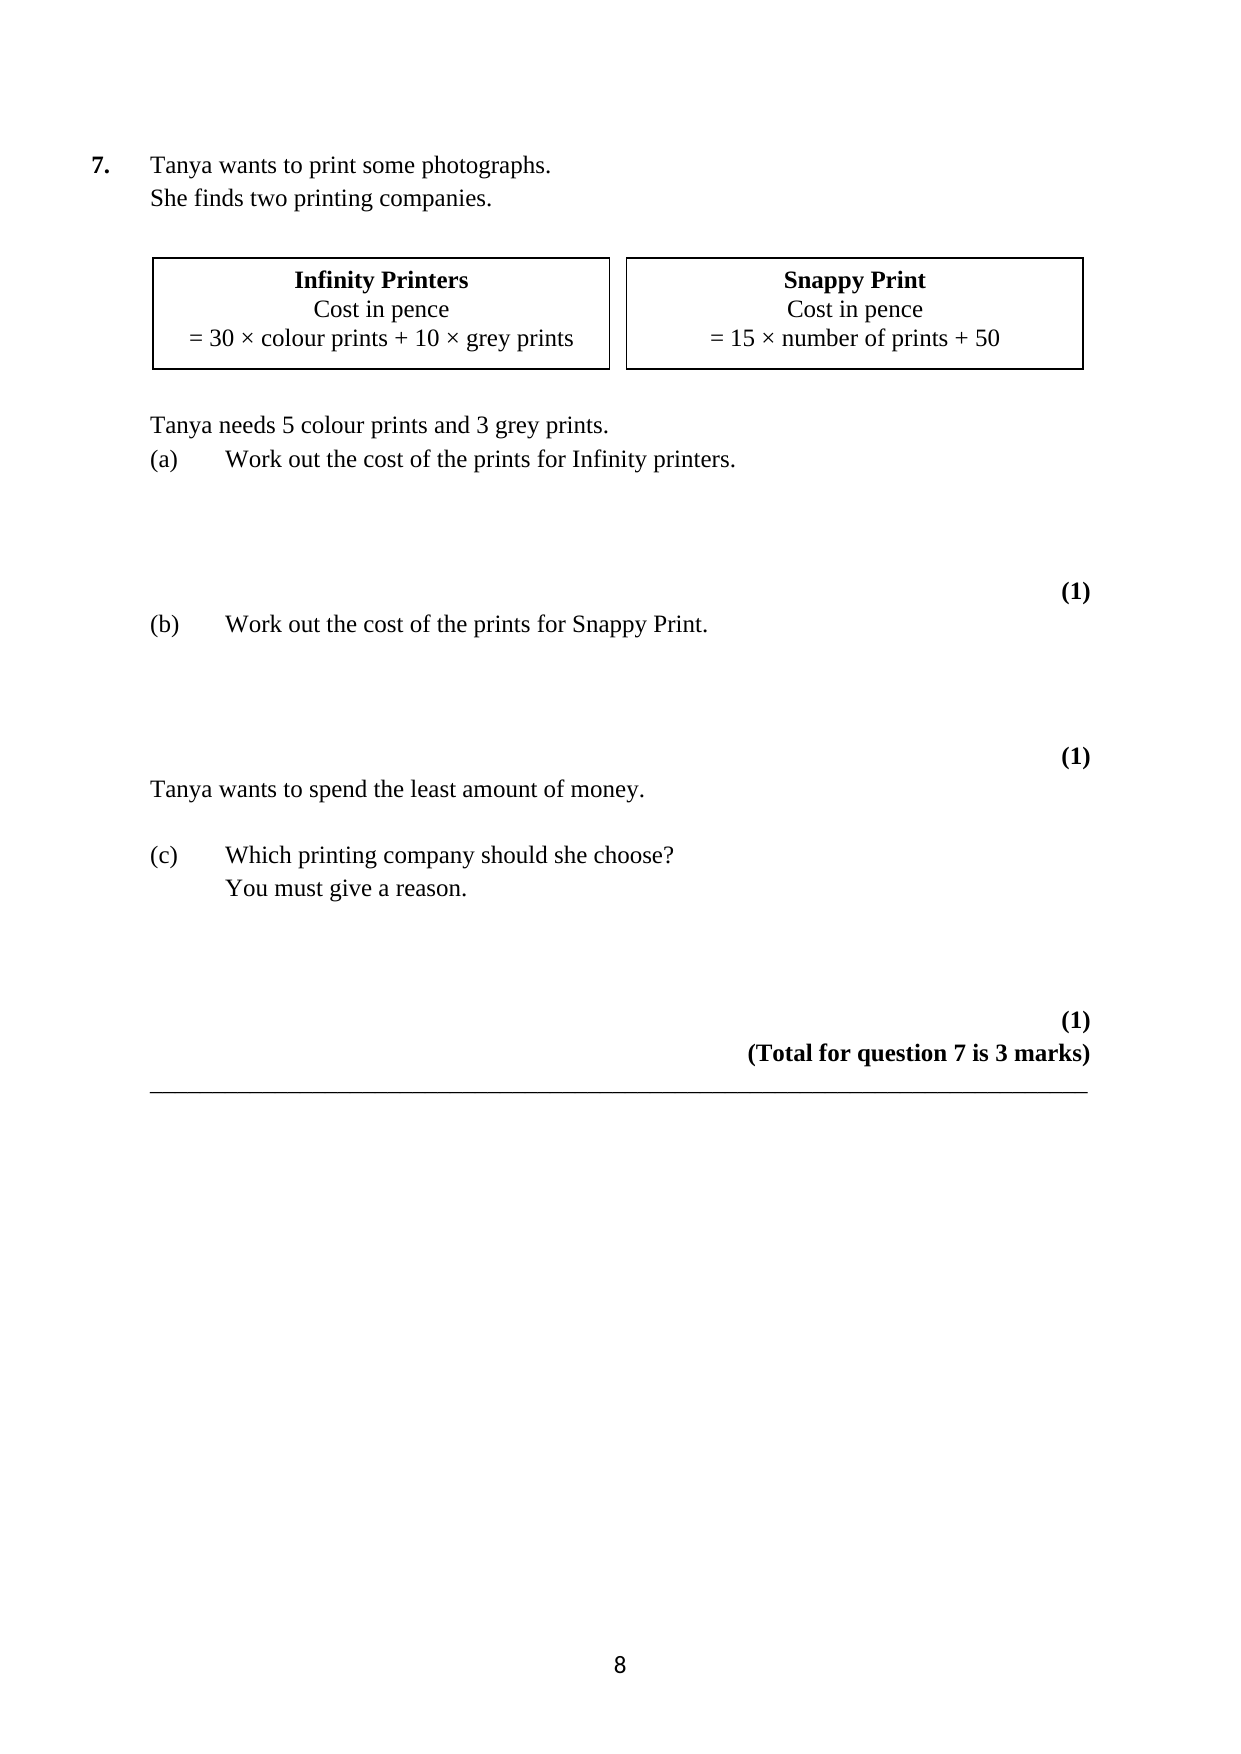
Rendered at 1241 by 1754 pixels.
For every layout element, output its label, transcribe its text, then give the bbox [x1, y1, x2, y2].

text You must give a reason. [150, 873, 1090, 902]
text Tanya wants to spend the least amount of money. [150, 774, 1090, 803]
text 7. Tanya wants to print some photographs. [91, 150, 1090, 179]
text (c) Which printing company should she choose? [150, 840, 1090, 869]
text (Total for question 7 is 3 marks) [150, 1038, 1090, 1067]
text (1) [150, 576, 1090, 604]
text (b) Work out the cost of the prints for Snappy Print. [150, 609, 1090, 637]
text (1) [150, 1005, 1090, 1034]
text ___________________________________________________________________________ [150, 1067, 1090, 1096]
text (1) [150, 741, 1090, 769]
text Tanya needs 5 colour prints and 3 grey prints. [150, 411, 1090, 439]
text (a) Work out the cost of the prints for Infinity printers. [150, 444, 1090, 472]
text She finds two printing companies. [150, 183, 1090, 212]
